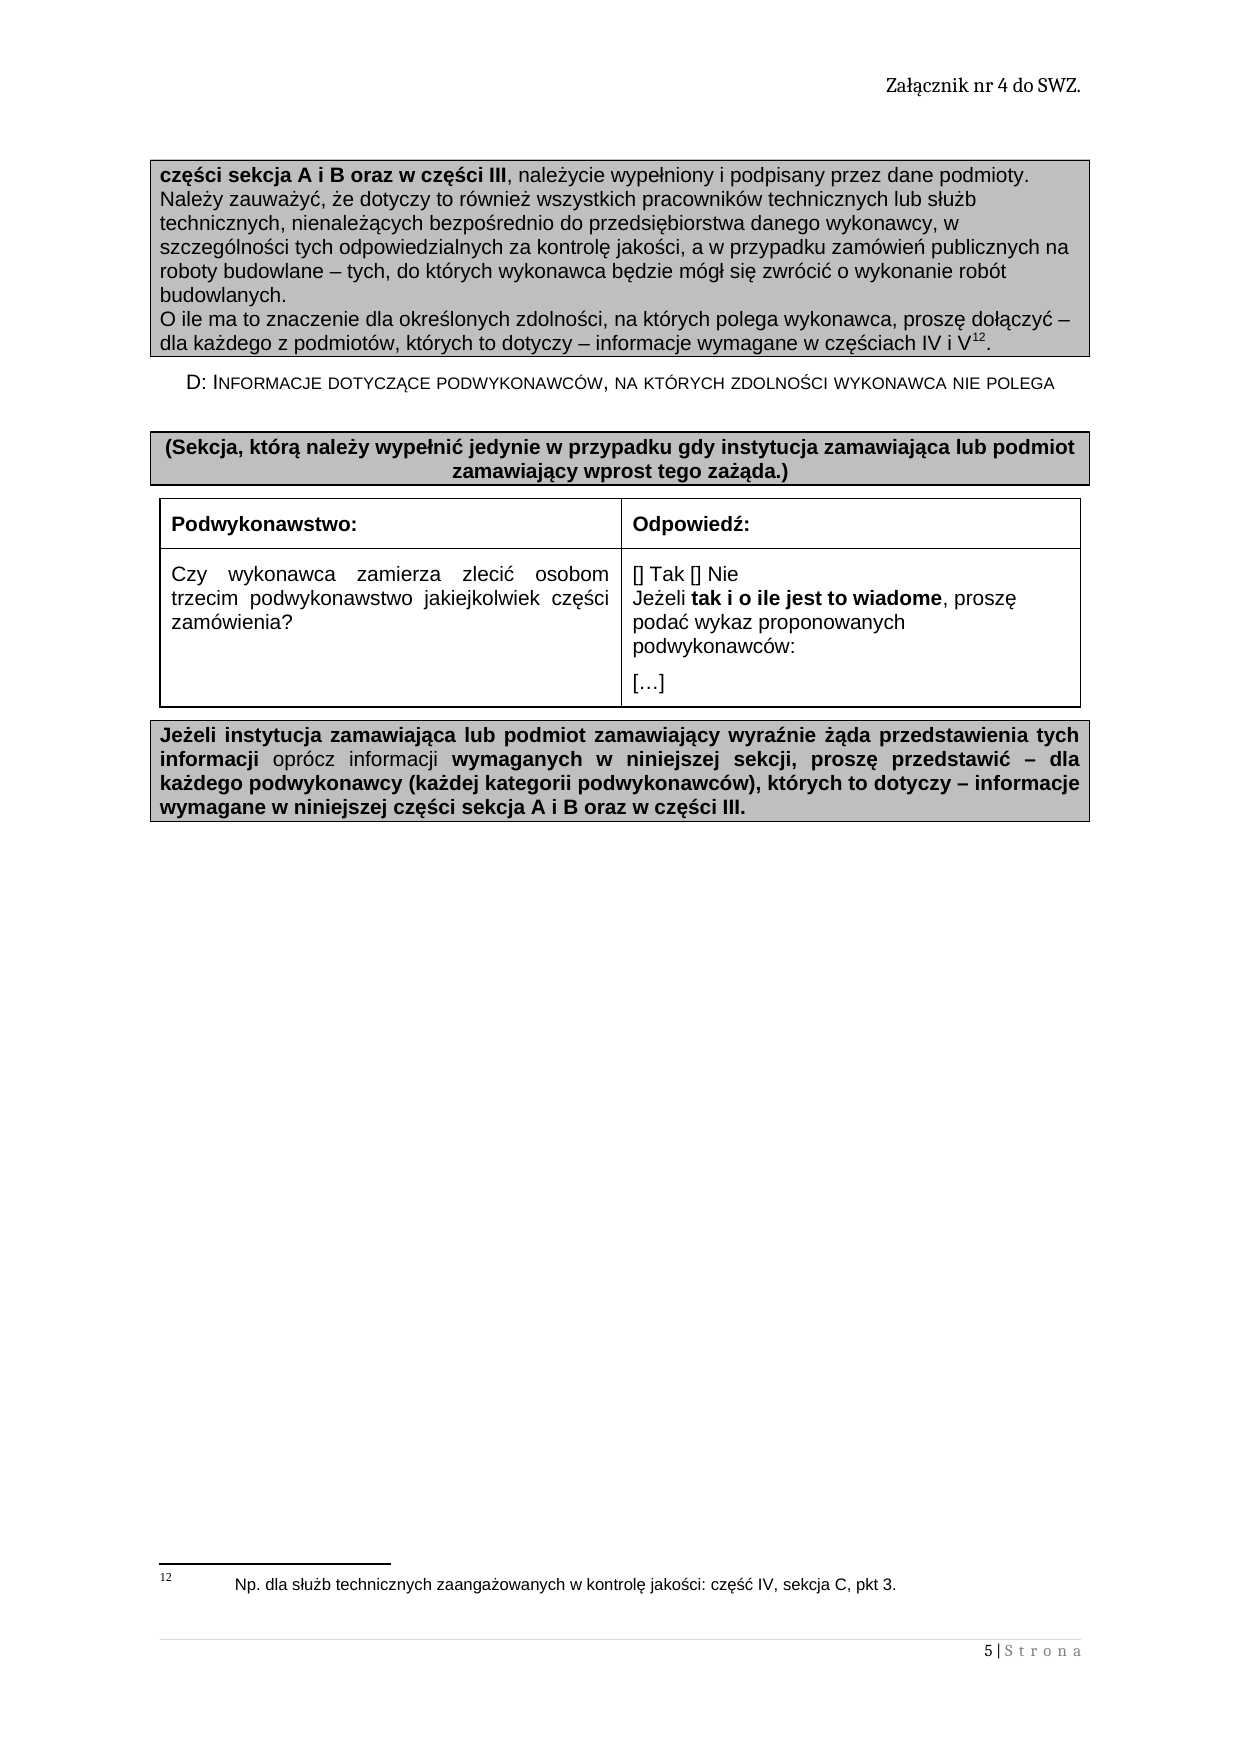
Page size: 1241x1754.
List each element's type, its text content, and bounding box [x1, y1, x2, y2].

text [151, 161, 1089, 356]
table_header Odpowiedź: [622, 499, 1080, 548]
table_header Podwykonawstwo: [161, 499, 621, 548]
table_cell Czy wykonawca zamierza zlecić osobom trzecim podwykonawstwo jakiejkolwiek części zamówienia? [161, 549, 621, 706]
text Jeżeli instytucja zamawiająca lub podmiot zamawiający wyraźnie żąda przedstawienia tych informacji oprócz informacji wymaganych w niniejszej sekcji, proszę przedstawić – dla każdego podwykonawcy (każdej kategorii podwykonawców), których to dotyczy – informacje wymagane w niniejszej części sekcja A i B oraz w części III. [151, 721, 1089, 821]
table_cell [] Tak [] Nie Jeżeli tak i o ile jest to wiadome, proszę podać wykaz proponowanych podwykonawców: […] [622, 549, 1080, 706]
text (Sekcja, którą należy wypełnić jedynie w przypadku gdy instytucja zamawiająca lub podmiot zamawiający wprost tego zażąda.) [151, 433, 1089, 484]
text D: Informacje dotyczące podwykonawców, na których zdolności wykonawca nie polega [159, 370, 1081, 394]
